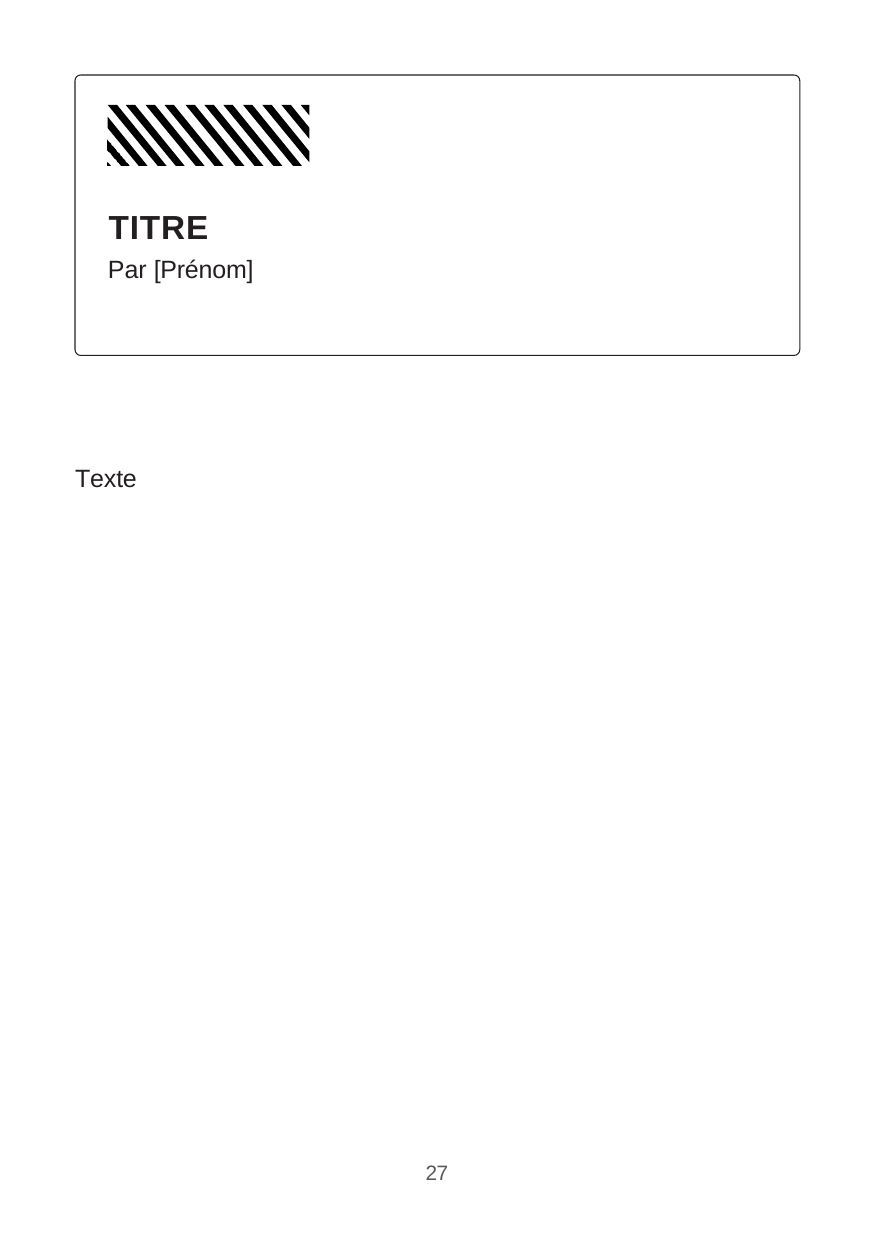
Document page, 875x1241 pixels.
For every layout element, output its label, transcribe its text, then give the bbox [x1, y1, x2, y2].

text Texte [75, 463, 800, 492]
picture [107, 139, 130, 166]
